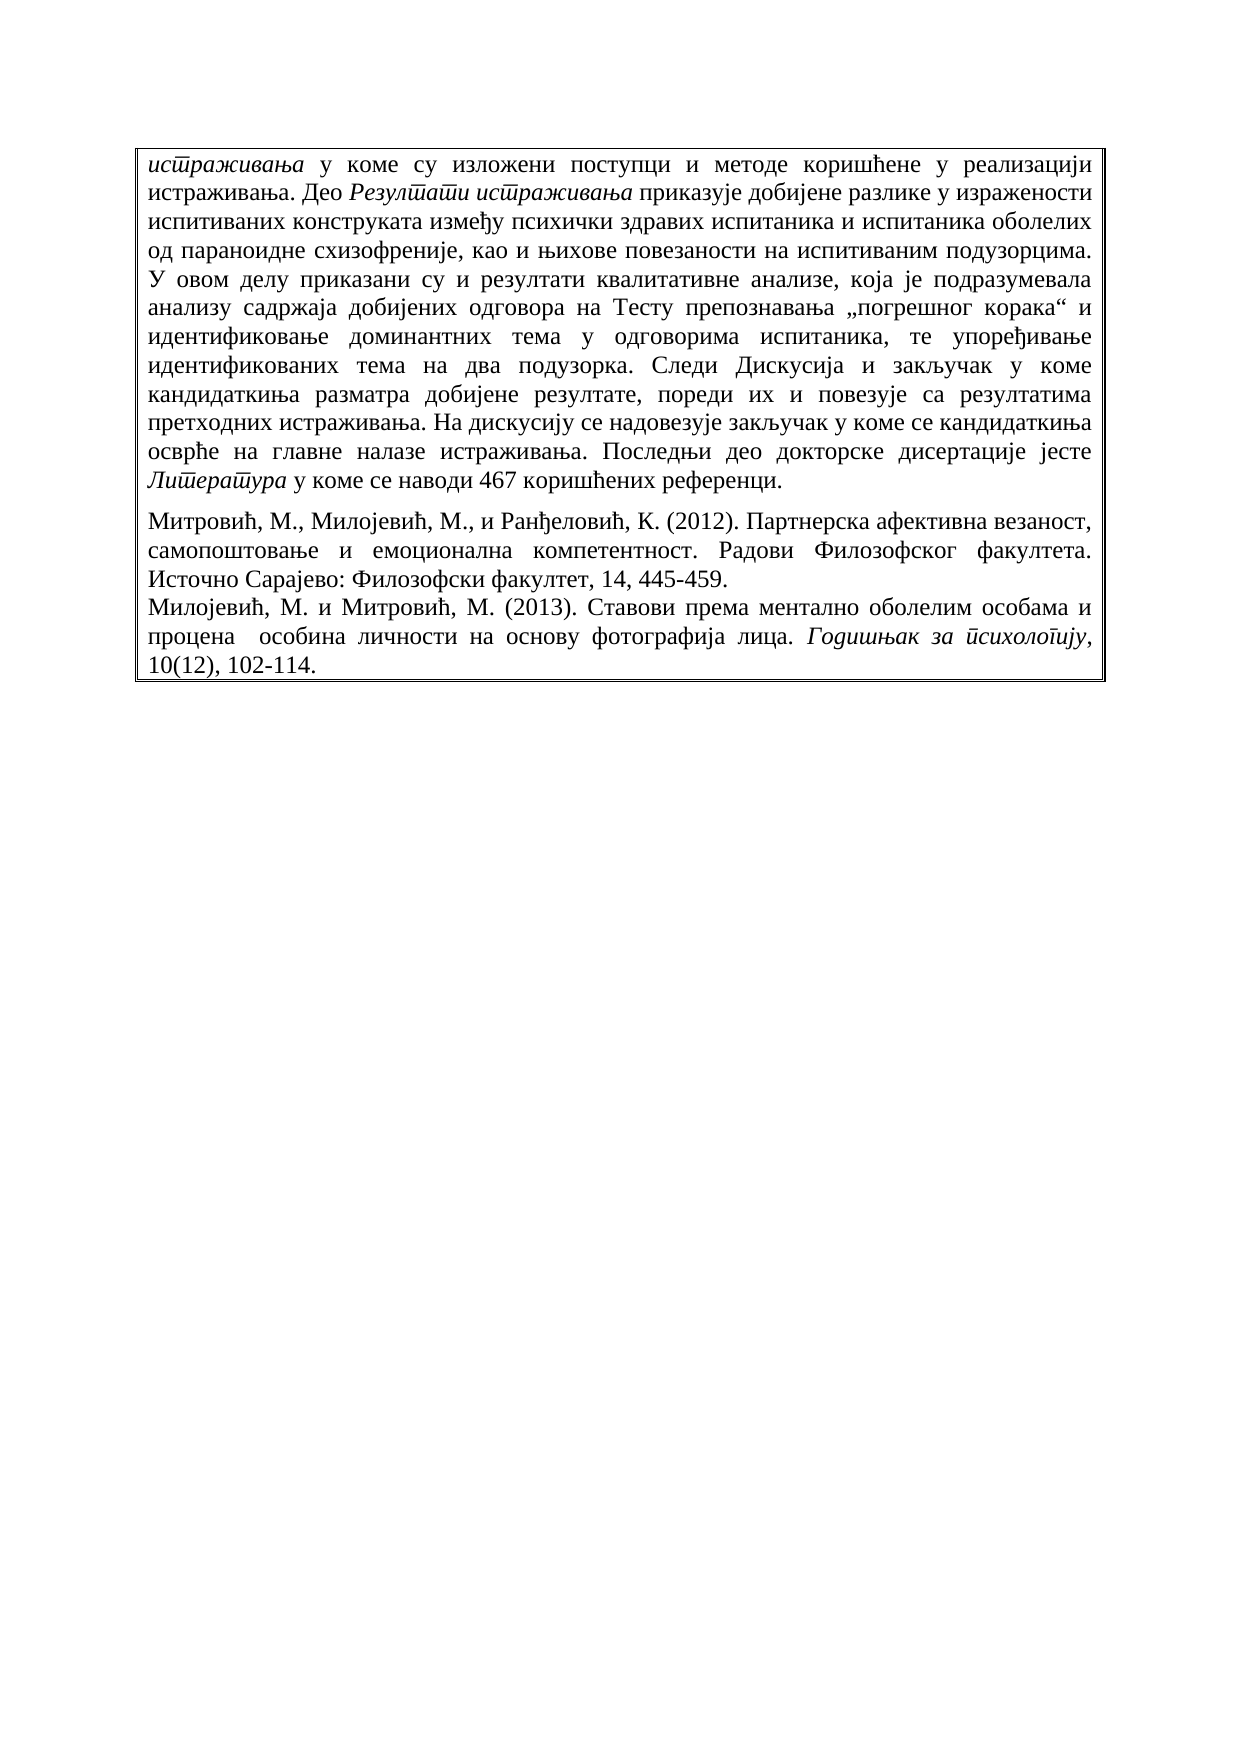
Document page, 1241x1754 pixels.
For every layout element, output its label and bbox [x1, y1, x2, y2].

table_cell [138, 149, 1102, 679]
